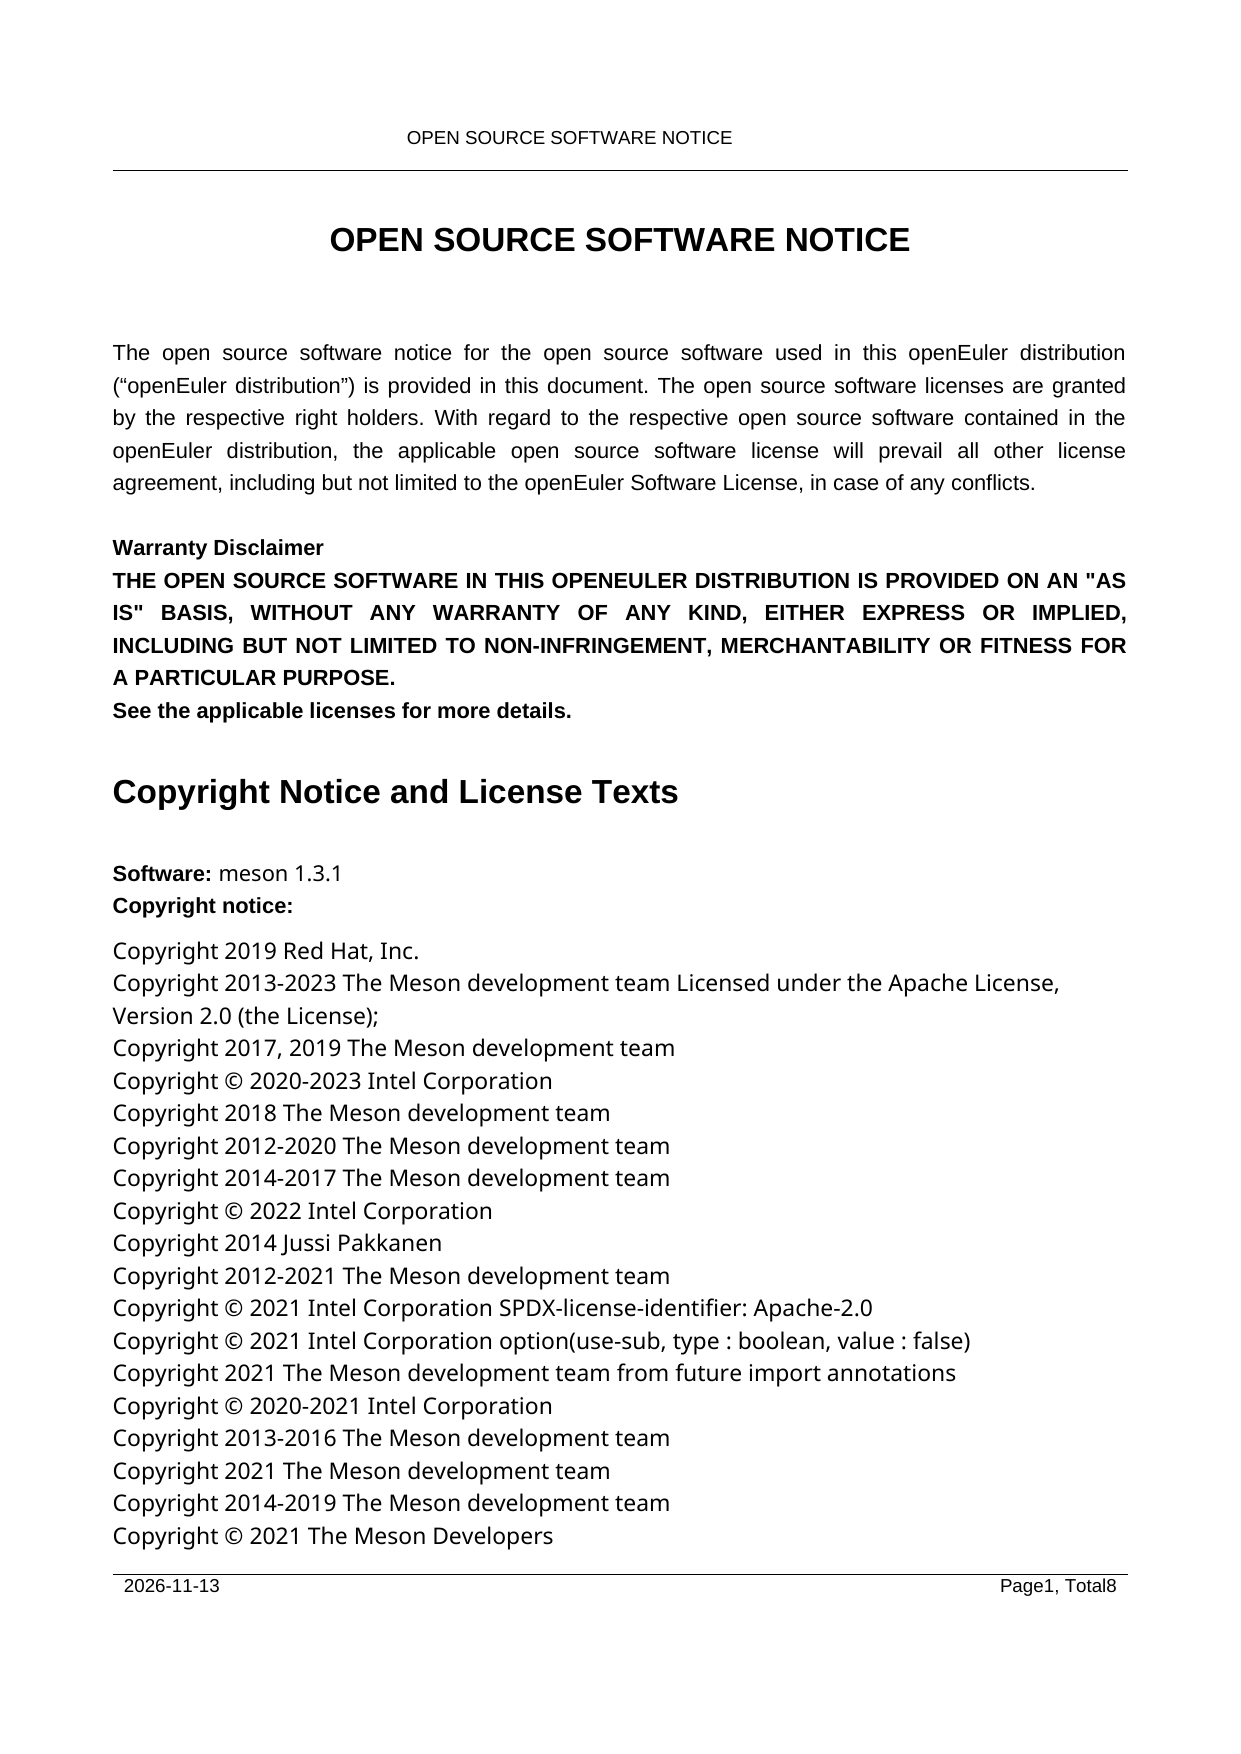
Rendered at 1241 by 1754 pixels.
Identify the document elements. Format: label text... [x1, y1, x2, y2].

text Copyright notice: [112, 889, 1128, 921]
title Software: meson 1.3.1 [112, 856, 1128, 889]
text Warranty Disclaimer [112, 531, 1128, 564]
text Copyright Notice and License Texts [112, 759, 1128, 824]
text THE OPEN SOURCE SOFTWARE IN THIS OPENEULER DISTRIBUTION IS PROVIDED ON AN "AS IS" BASIS, WITHOUT ANY WARRANTY OF ANY KIND, EITHER EXPRESS OR IMPLIED, INCLUDING BUT NOT LIMITED TO NON-INFRINGEMENT, MERCHANTABILITY OR FITNESS FOR A PARTICULAR PURPOSE. See the applicable licenses for more details. [112, 564, 1128, 726]
text OPEN SOURCE SOFTWARE NOTICE [112, 206, 1128, 271]
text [112, 934, 1128, 1551]
text The open source software notice for the open source software used in this openEuler distribution (“openEuler distribution”) is provided in this document. The open source software licenses are granted by the respective right holders. With regard to the respective open source software contained in the openEuler distribution, the applicable open source software license will prevail all other license agreement, including but not limited to the openEuler Software License, in case of any conflicts. [112, 336, 1128, 499]
